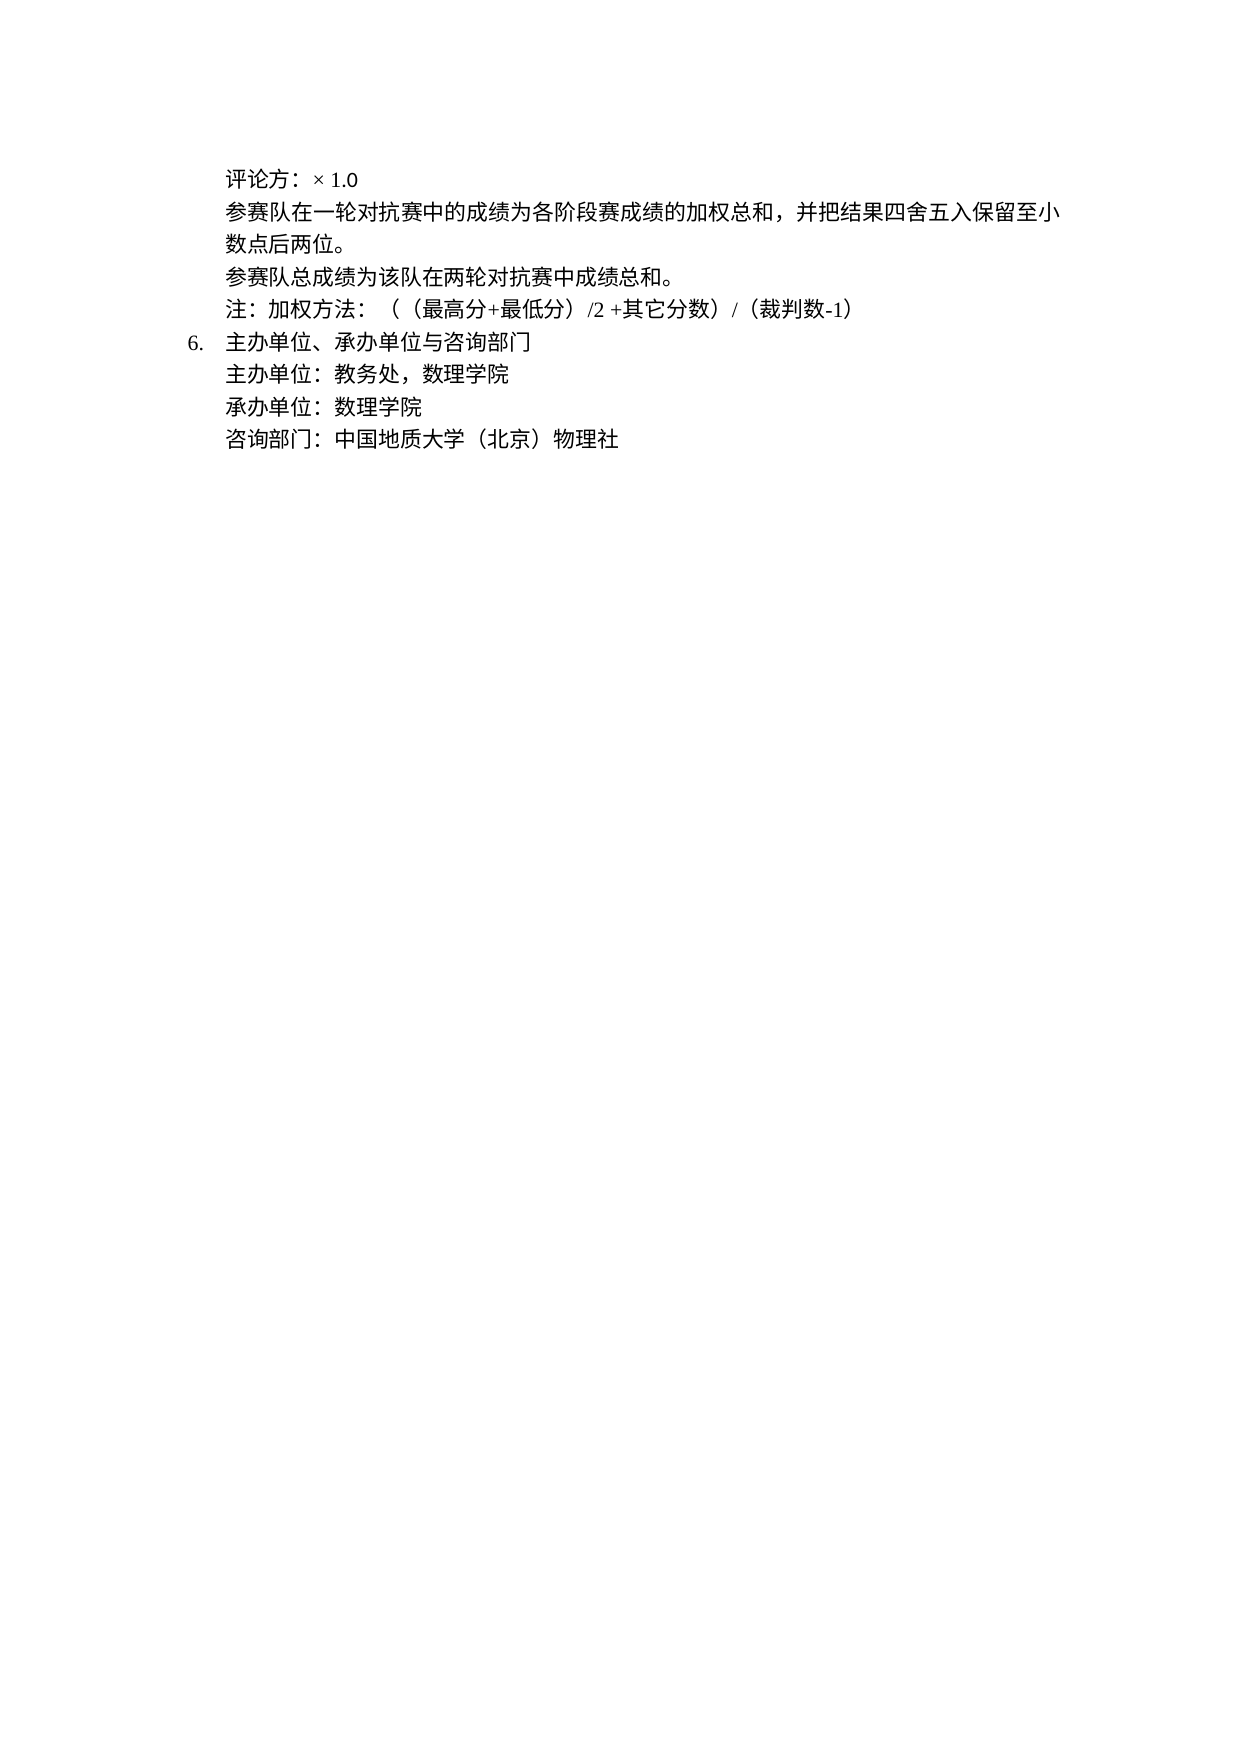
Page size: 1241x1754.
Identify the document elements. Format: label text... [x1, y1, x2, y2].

text 注：加权方法：（（最高分+最低分）/2 +其它分数）/（裁判数-1） [225, 292, 1063, 324]
text 咨询部门：中国地质大学（北京）物理社 [225, 422, 1063, 454]
text 承办单位：数理学院 [225, 389, 1063, 422]
text 参赛队在一轮对抗赛中的成绩为各阶段赛成绩的加权总和，并把结果四舍五入保留至小数点后两位。 [225, 194, 1063, 259]
text 评论方：× 1.0 [225, 162, 1063, 194]
text 主办单位：教务处，数理学院 [225, 357, 1063, 389]
list 主办单位、承办单位与咨询部门 [187, 324, 1063, 357]
text 参赛队总成绩为该队在两轮对抗赛中成绩总和。 [225, 259, 1063, 292]
